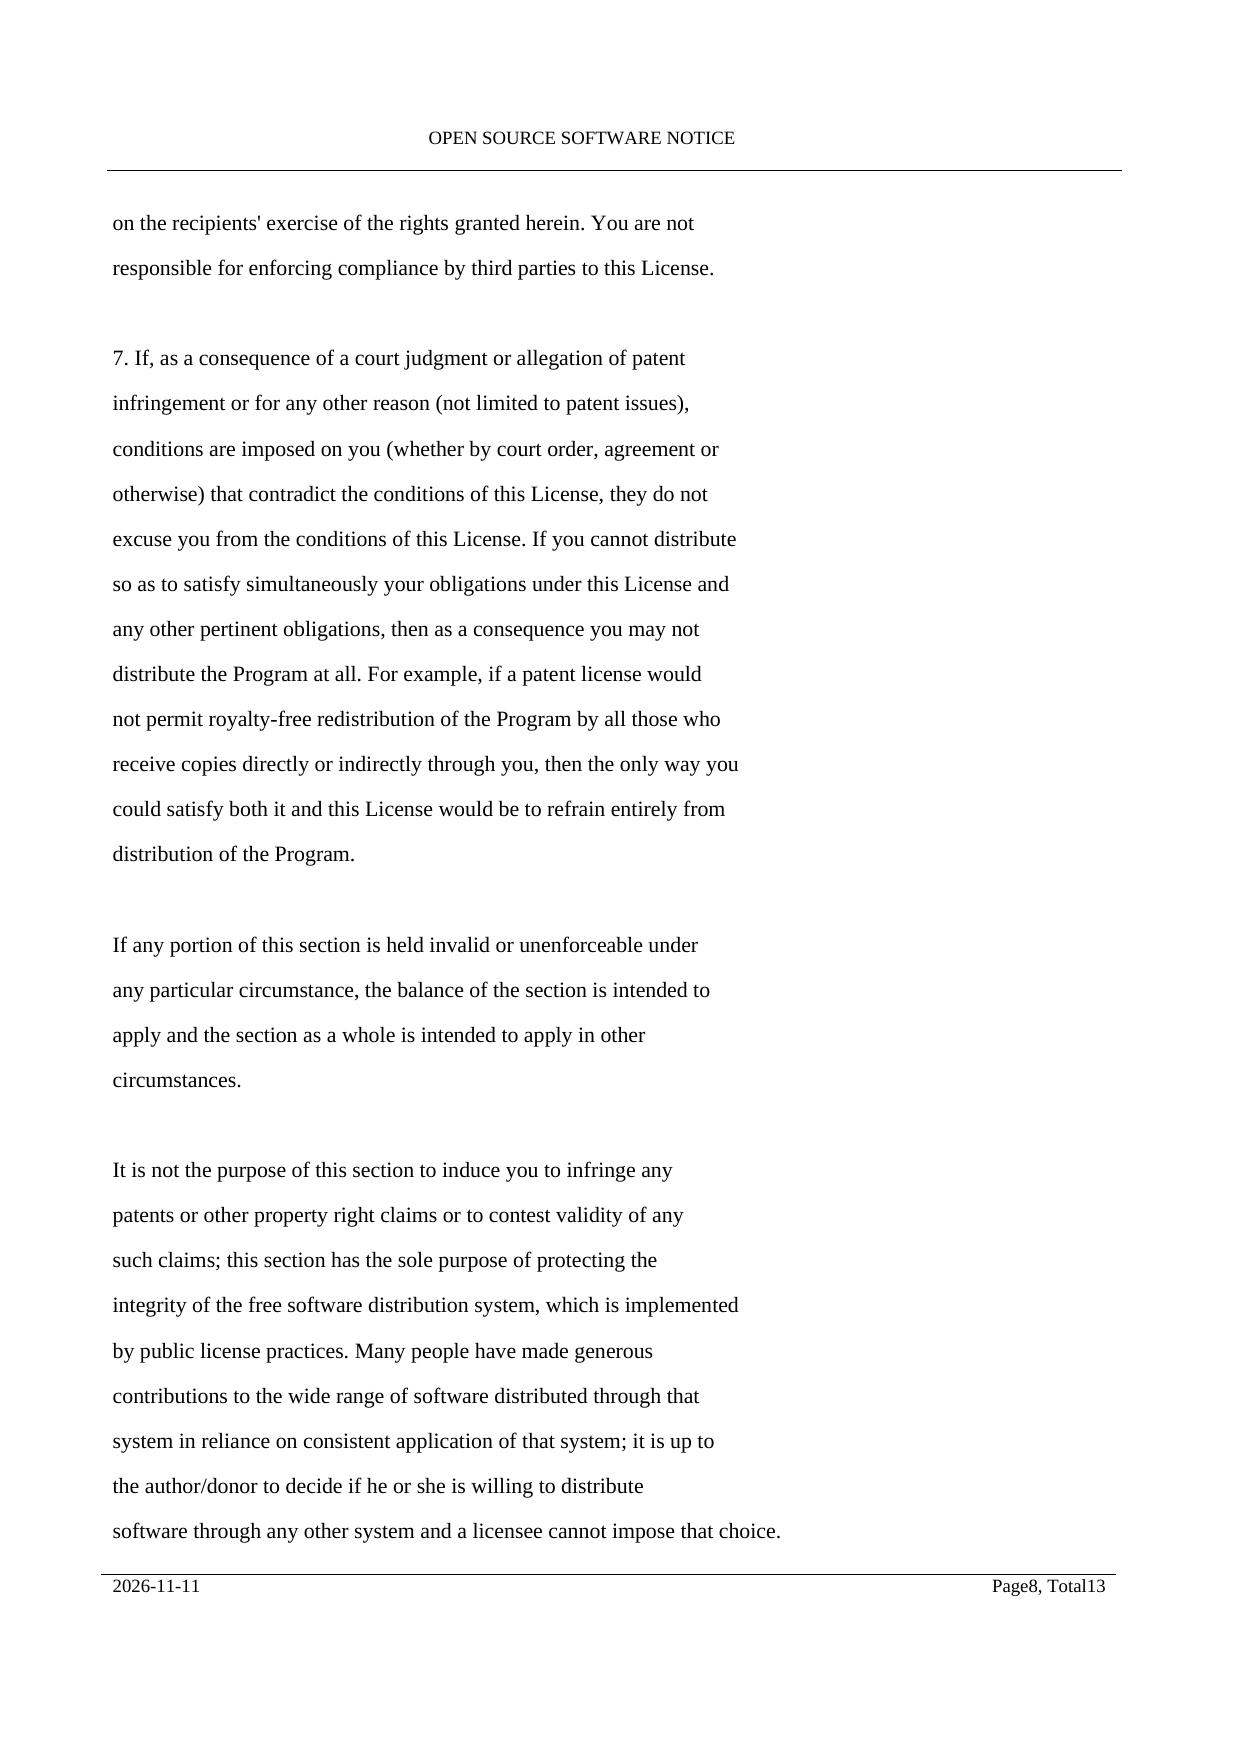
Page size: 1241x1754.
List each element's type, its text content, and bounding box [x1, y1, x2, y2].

text otherwise) that contradict the conditions of this License, they do not [112, 477, 1128, 509]
text patents or other property right claims or to contest validity of any [112, 1199, 1128, 1231]
text apply and the section as a whole is intended to apply in other [112, 1018, 1128, 1051]
text receive copies directly or indirectly through you, then the only way you [112, 748, 1128, 780]
text software through any other system and a licensee cannot impose that choice. [112, 1514, 1128, 1547]
text so as to satisfy simultaneously your obligations under this License and [112, 567, 1128, 600]
text on the recipients' exercise of the rights granted herein. You are not [112, 206, 1128, 239]
text If any portion of this section is held invalid or unenforceable under [112, 928, 1128, 961]
text the author/donor to decide if he or she is willing to distribute [112, 1469, 1128, 1502]
text distribute the Program at all. For example, if a patent license would [112, 657, 1128, 690]
text excuse you from the conditions of this License. If you cannot distribute [112, 522, 1128, 554]
text integrity of the free software distribution system, which is implemented [112, 1289, 1128, 1321]
text 7. If, as a consequence of a court judgment or allegation of patent [112, 342, 1128, 374]
text contributions to the wide range of software distributed through that [112, 1379, 1128, 1412]
text conditions are imposed on you (whether by court order, agreement or [112, 432, 1128, 464]
text infringement or for any other reason (not limited to patent issues), [112, 387, 1128, 419]
text distribution of the Program. [112, 838, 1128, 870]
text by public license practices. Many people have made generous [112, 1334, 1128, 1366]
text responsible for enforcing compliance by third parties to this License. [112, 251, 1128, 284]
text such claims; this section has the sole purpose of protecting the [112, 1244, 1128, 1276]
text circumstances. [112, 1063, 1128, 1096]
text could satisfy both it and this License would be to refrain entirely from [112, 793, 1128, 825]
text not permit royalty-free redistribution of the Program by all those who [112, 702, 1128, 735]
text It is not the purpose of this section to induce you to infringe any [112, 1153, 1128, 1186]
text system in reliance on consistent application of that system; it is up to [112, 1424, 1128, 1457]
text any particular circumstance, the balance of the section is intended to [112, 973, 1128, 1006]
text any other pertinent obligations, then as a consequence you may not [112, 612, 1128, 645]
